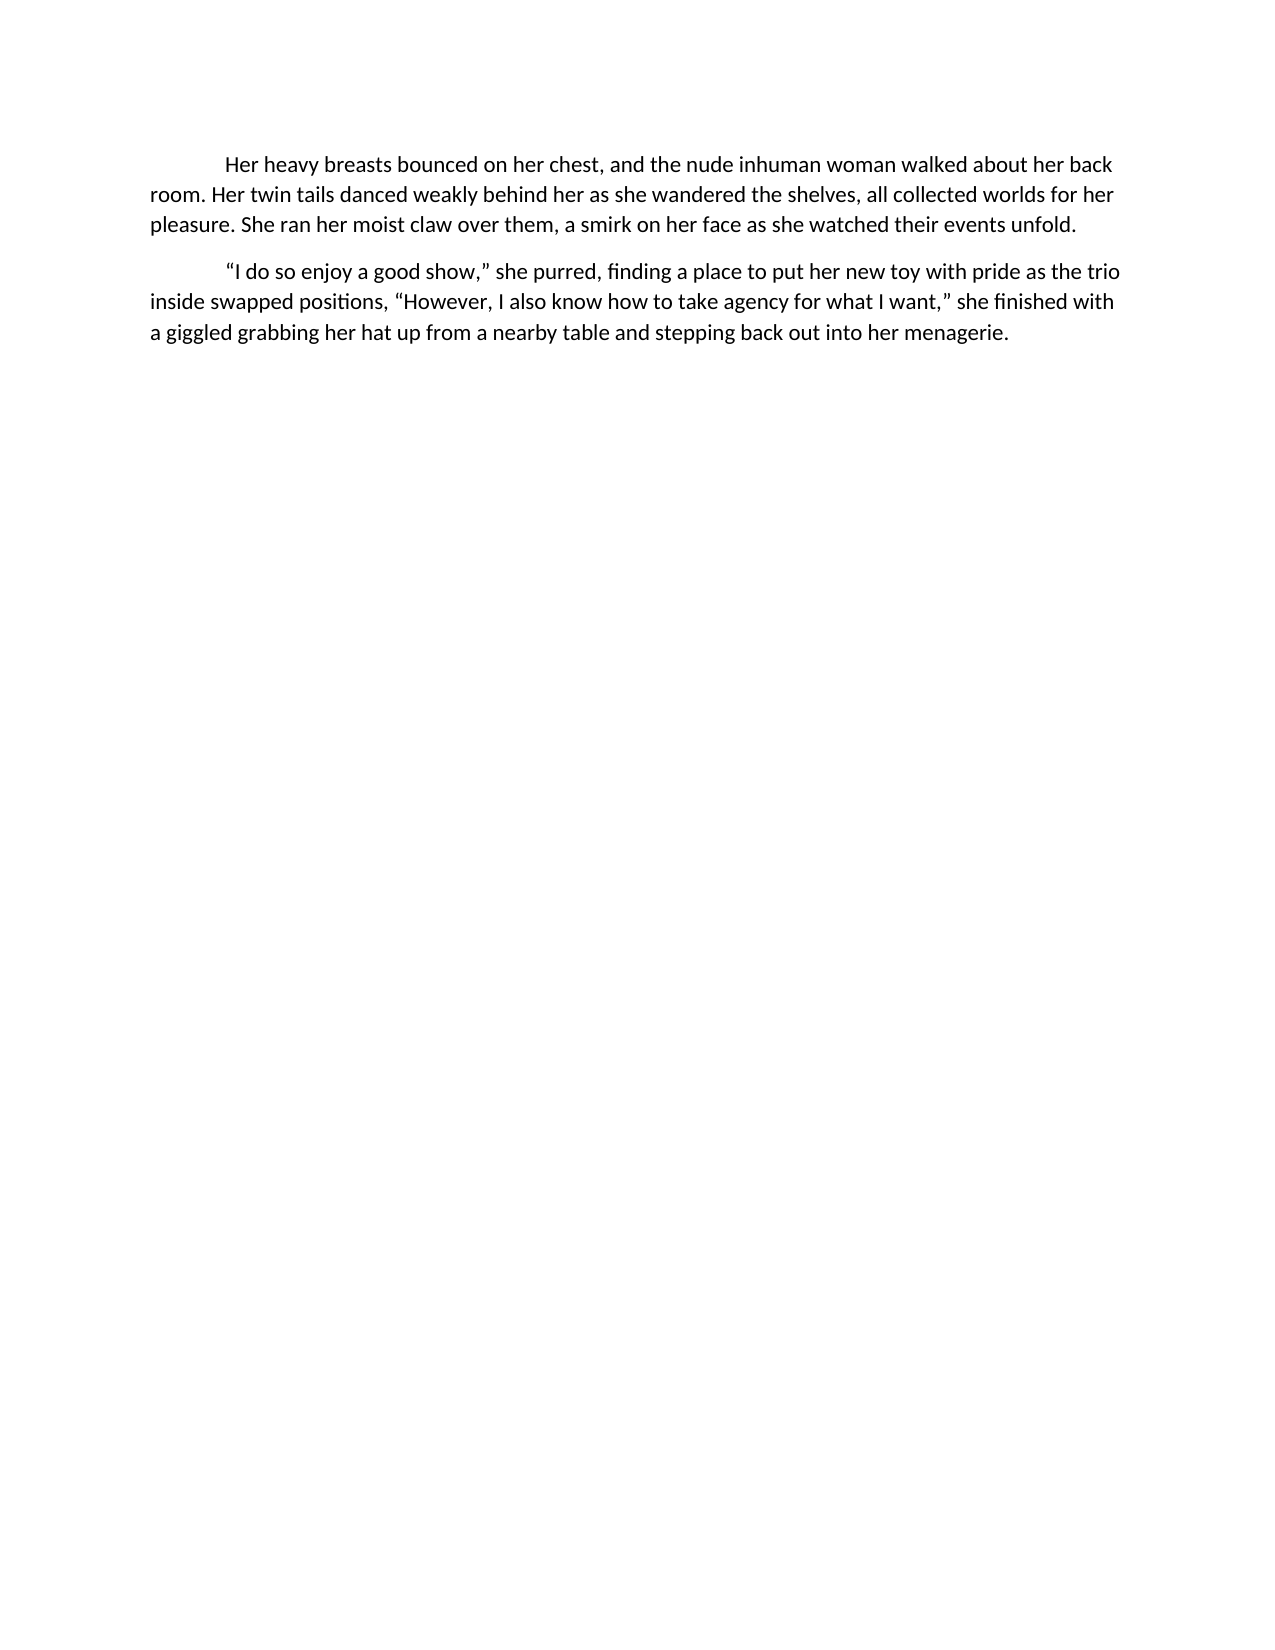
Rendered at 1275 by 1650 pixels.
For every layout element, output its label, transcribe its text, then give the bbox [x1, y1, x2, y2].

text Her heavy breasts bounced on her chest, and the nude inhuman woman walked about her back room. Her twin tails danced weakly behind her as she wandered the shelves, all collected worlds for her pleasure. She ran her moist claw over them, a smirk on her face as she watched their events unfold. [150, 150, 1125, 238]
text “I do so enjoy a good show,” she purred, finding a place to put her new toy with pride as the trio inside swapped positions, “However, I also know how to take agency for what I want,” she finished with a giggled grabbing her hat up from a nearby table and stepping back out into her menagerie. [150, 257, 1125, 346]
